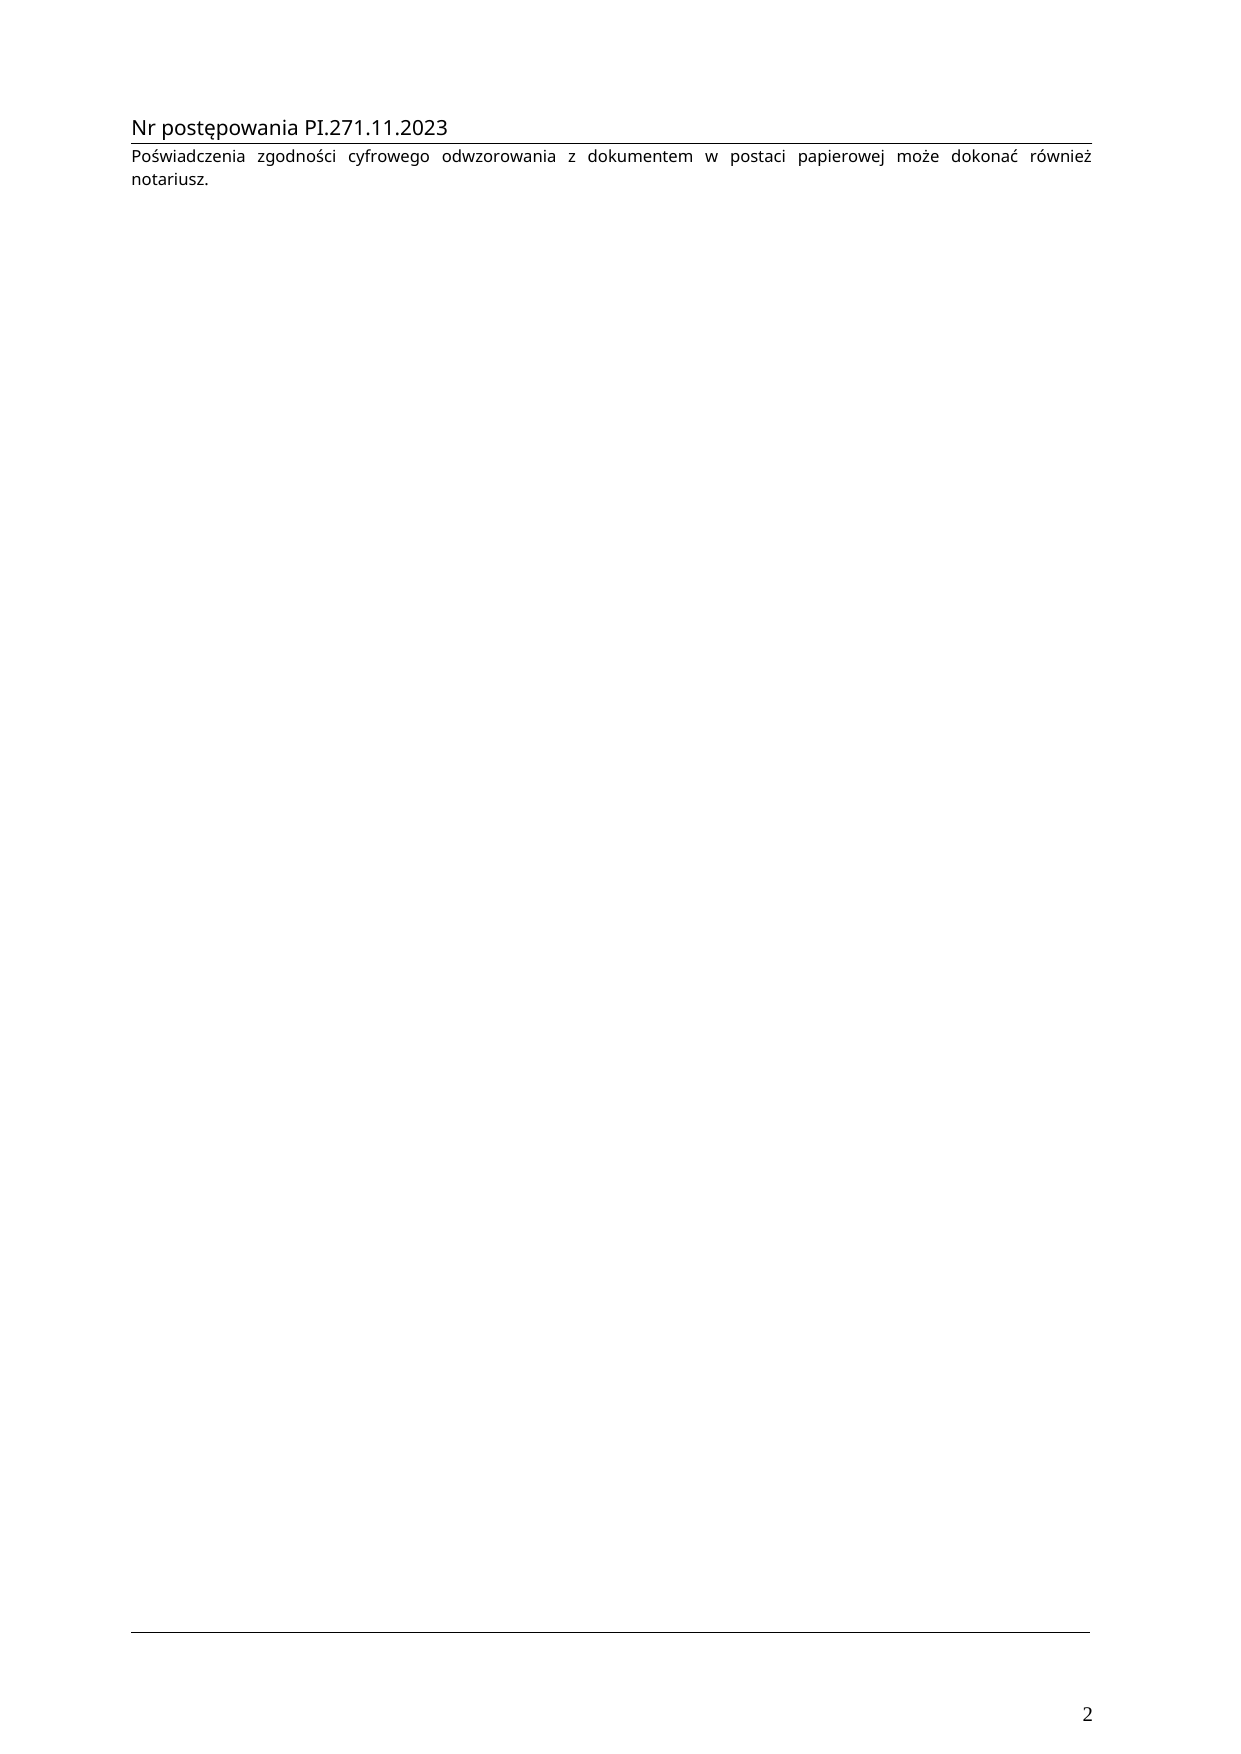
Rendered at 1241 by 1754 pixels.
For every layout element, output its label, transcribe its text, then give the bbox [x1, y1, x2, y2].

list Poświadczenia zgodności cyfrowego odwzorowania z dokumentem w postaci papierowej może dokonać również notariusz. [131, 144, 1092, 190]
